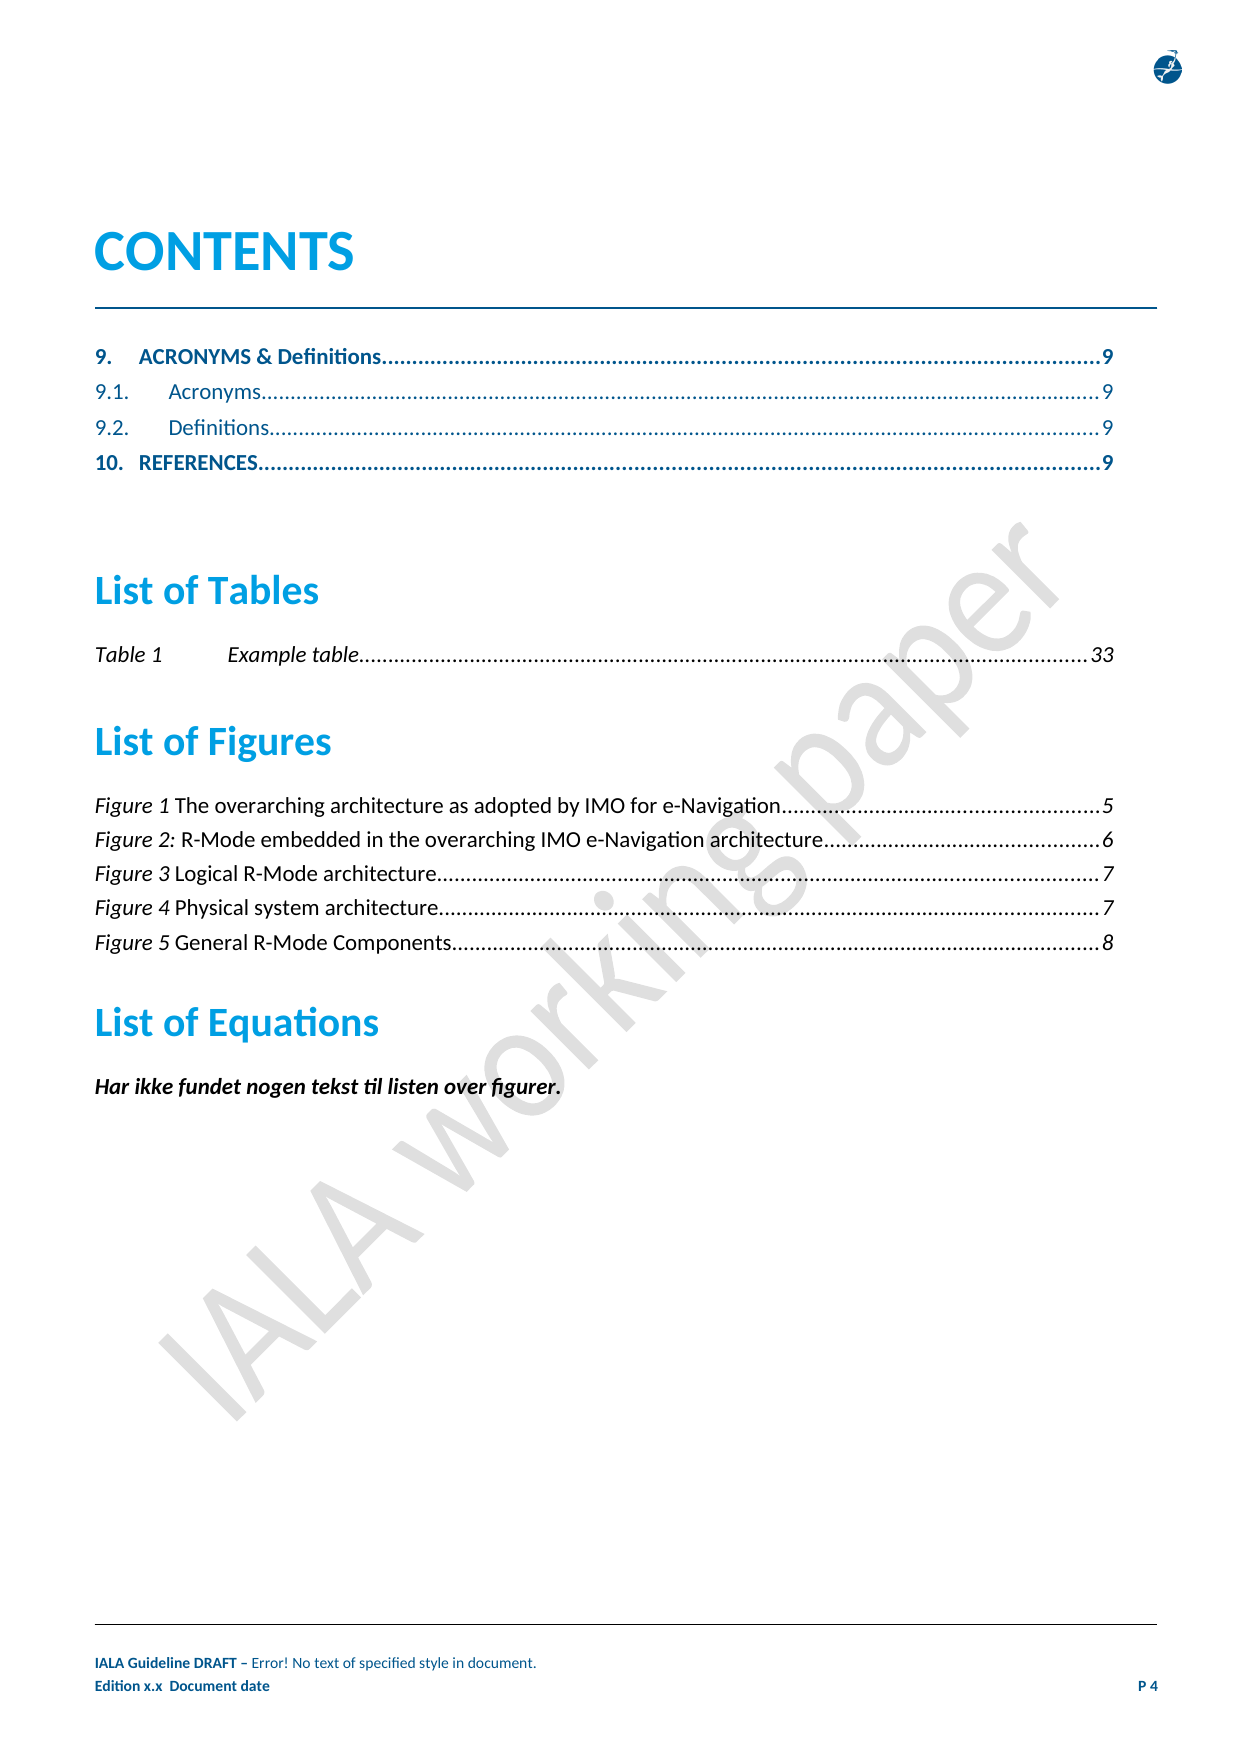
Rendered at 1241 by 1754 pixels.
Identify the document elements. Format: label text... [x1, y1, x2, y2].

text Har ikke fundet nogen tekst til listen over figurer. [94, 1072, 1113, 1100]
text 9.2. Definitions 9 [94, 409, 1113, 441]
list List of Tables [94, 564, 1157, 615]
picture [1122, 0, 1241, 119]
text 10. REFERENCES 9 [94, 445, 1113, 476]
text Figure 5 General R-Mode Components 8 [94, 928, 1113, 956]
list List of Figures [94, 715, 1157, 766]
text Figure 2: R-Mode embedded in the overarching IMO e-Navigation architecture 6 [94, 825, 1113, 853]
text Figure 1 The overarching architecture as adopted by IMO for e-Navigation 5 [94, 791, 1113, 819]
text Figure 3 Logical R-Mode architecture 7 [94, 859, 1113, 887]
text 9. ACRONYMS & Definitions 9 [94, 338, 1113, 370]
text Figure 4 Physical system architecture 7 [94, 893, 1113, 922]
text Table 1 Example table 33 [94, 640, 1113, 668]
text 9.1. Acronyms 9 [94, 374, 1113, 405]
list List of Equations [94, 996, 1157, 1047]
